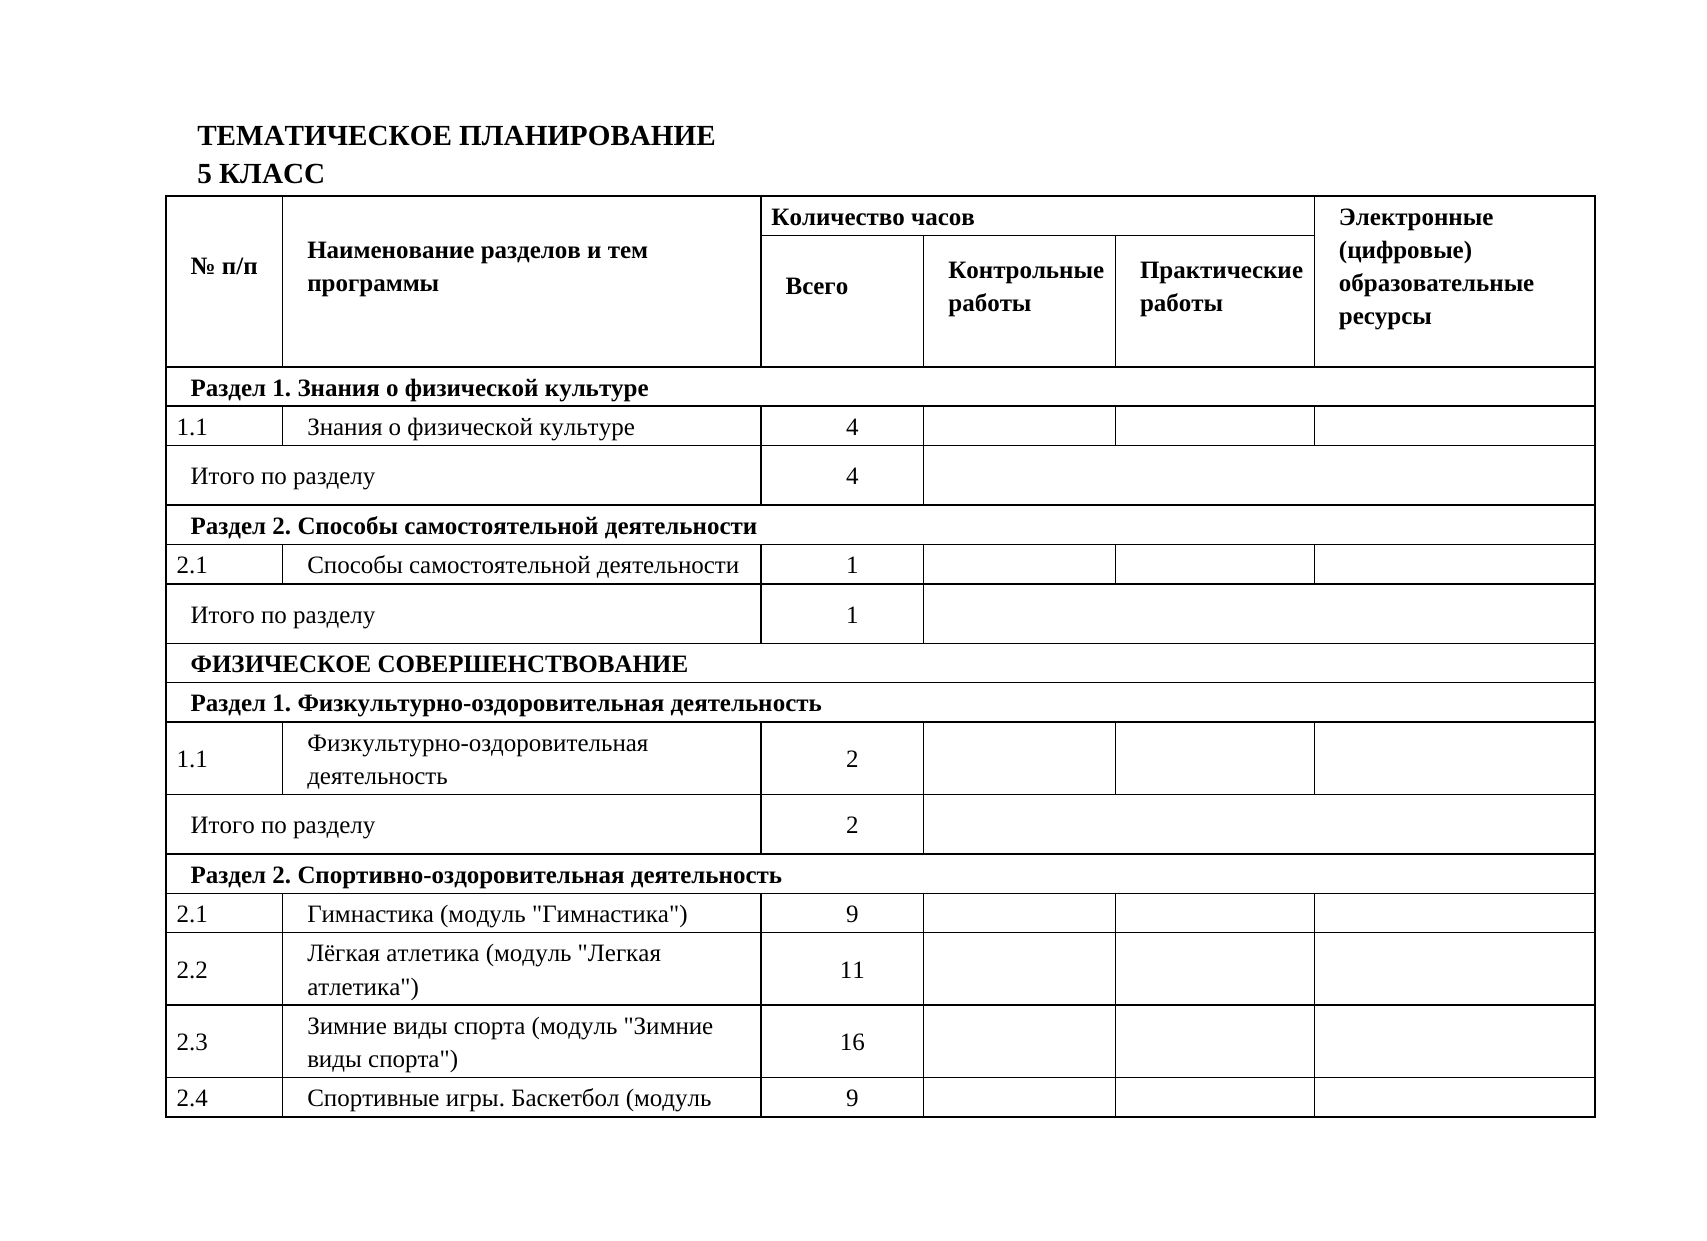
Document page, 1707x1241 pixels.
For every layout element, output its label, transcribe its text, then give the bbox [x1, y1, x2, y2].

table_cell Раздел 1. Физкультурно-оздоровительная деятельность [167, 683, 1594, 721]
table_cell Итого по разделу [167, 585, 760, 642]
table_cell [1116, 723, 1314, 793]
table_header Наименование разделов и тем программы [283, 197, 760, 366]
table_cell Зимние виды спорта (модуль "Зимние виды спорта") [283, 1006, 760, 1077]
table_cell Контрольные работы [924, 236, 1115, 366]
table_cell [1116, 1006, 1314, 1077]
text ТЕМАТИЧЕСКОЕ ПЛАНИРОВАНИЕ [190, 118, 1618, 152]
table_cell [924, 1006, 1115, 1077]
table_cell Лёгкая атлетика (модуль "Легкая атлетика") [283, 933, 760, 1004]
table_cell [924, 585, 1594, 642]
table_cell Знания о физической культуре [283, 407, 760, 445]
table_cell Всего [762, 236, 923, 366]
table_cell [1315, 1078, 1594, 1116]
table_cell [1116, 545, 1314, 583]
table_cell [924, 1078, 1115, 1116]
table_cell Раздел 1. Знания о физической культуре [167, 368, 1594, 405]
table_cell Раздел 2. Спортивно-оздоровительная деятельность [167, 855, 1594, 892]
table_cell [1315, 545, 1594, 583]
table_cell 4 [762, 446, 923, 504]
table_cell [924, 795, 1594, 853]
table_cell [924, 545, 1115, 583]
table_cell 2.3 [167, 1006, 282, 1077]
table_cell [1116, 407, 1314, 445]
table_header Электронные (цифровые) образовательные ресурсы [1315, 197, 1594, 366]
table_cell [1315, 933, 1594, 1004]
table_cell Гимнастика (модуль "Гимнастика") [283, 894, 760, 932]
table_header № п/п [167, 197, 282, 366]
table_cell [1116, 894, 1314, 932]
table_cell 1 [762, 545, 923, 583]
table_cell 4 [762, 407, 923, 445]
table_cell [1315, 894, 1594, 932]
table_cell [1116, 933, 1314, 1004]
table_cell [924, 894, 1115, 932]
table_cell 9 [762, 1078, 923, 1116]
table_cell [924, 446, 1594, 504]
table_cell 9 [762, 894, 923, 932]
table_cell 2.4 [167, 1078, 282, 1116]
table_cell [283, 1078, 760, 1116]
table_cell 1 [762, 585, 923, 642]
table_cell [924, 407, 1115, 445]
table_cell 1.1 [167, 407, 282, 445]
table_header Количество часов [762, 197, 1314, 234]
table_cell 16 [762, 1006, 923, 1077]
table_cell 2.2 [167, 933, 282, 1004]
table_cell Способы самостоятельной деятельности [283, 545, 760, 583]
table_cell Практические работы [1116, 236, 1314, 366]
table_cell [924, 723, 1115, 793]
table_cell Физкультурно-оздоровительная деятельность [283, 723, 760, 793]
table_cell [1315, 723, 1594, 793]
table_cell [1116, 1078, 1314, 1116]
text 5 КЛАСС [190, 157, 1618, 190]
table_cell 2 [762, 795, 923, 853]
table_cell [1315, 1006, 1594, 1077]
table_cell 2 [762, 723, 923, 793]
table_cell Итого по разделу [167, 446, 760, 504]
table_cell [924, 933, 1115, 1004]
table_cell Итого по разделу [167, 795, 760, 853]
table_cell 2.1 [167, 894, 282, 932]
table_cell ФИЗИЧЕСКОЕ СОВЕРШЕНСТВОВАНИЕ [167, 644, 1594, 682]
table_cell 2.1 [167, 545, 282, 583]
table_cell [1315, 407, 1594, 445]
table_cell 11 [762, 933, 923, 1004]
table_cell 1.1 [167, 723, 282, 793]
table_cell Раздел 2. Способы самостоятельной деятельности [167, 506, 1594, 543]
